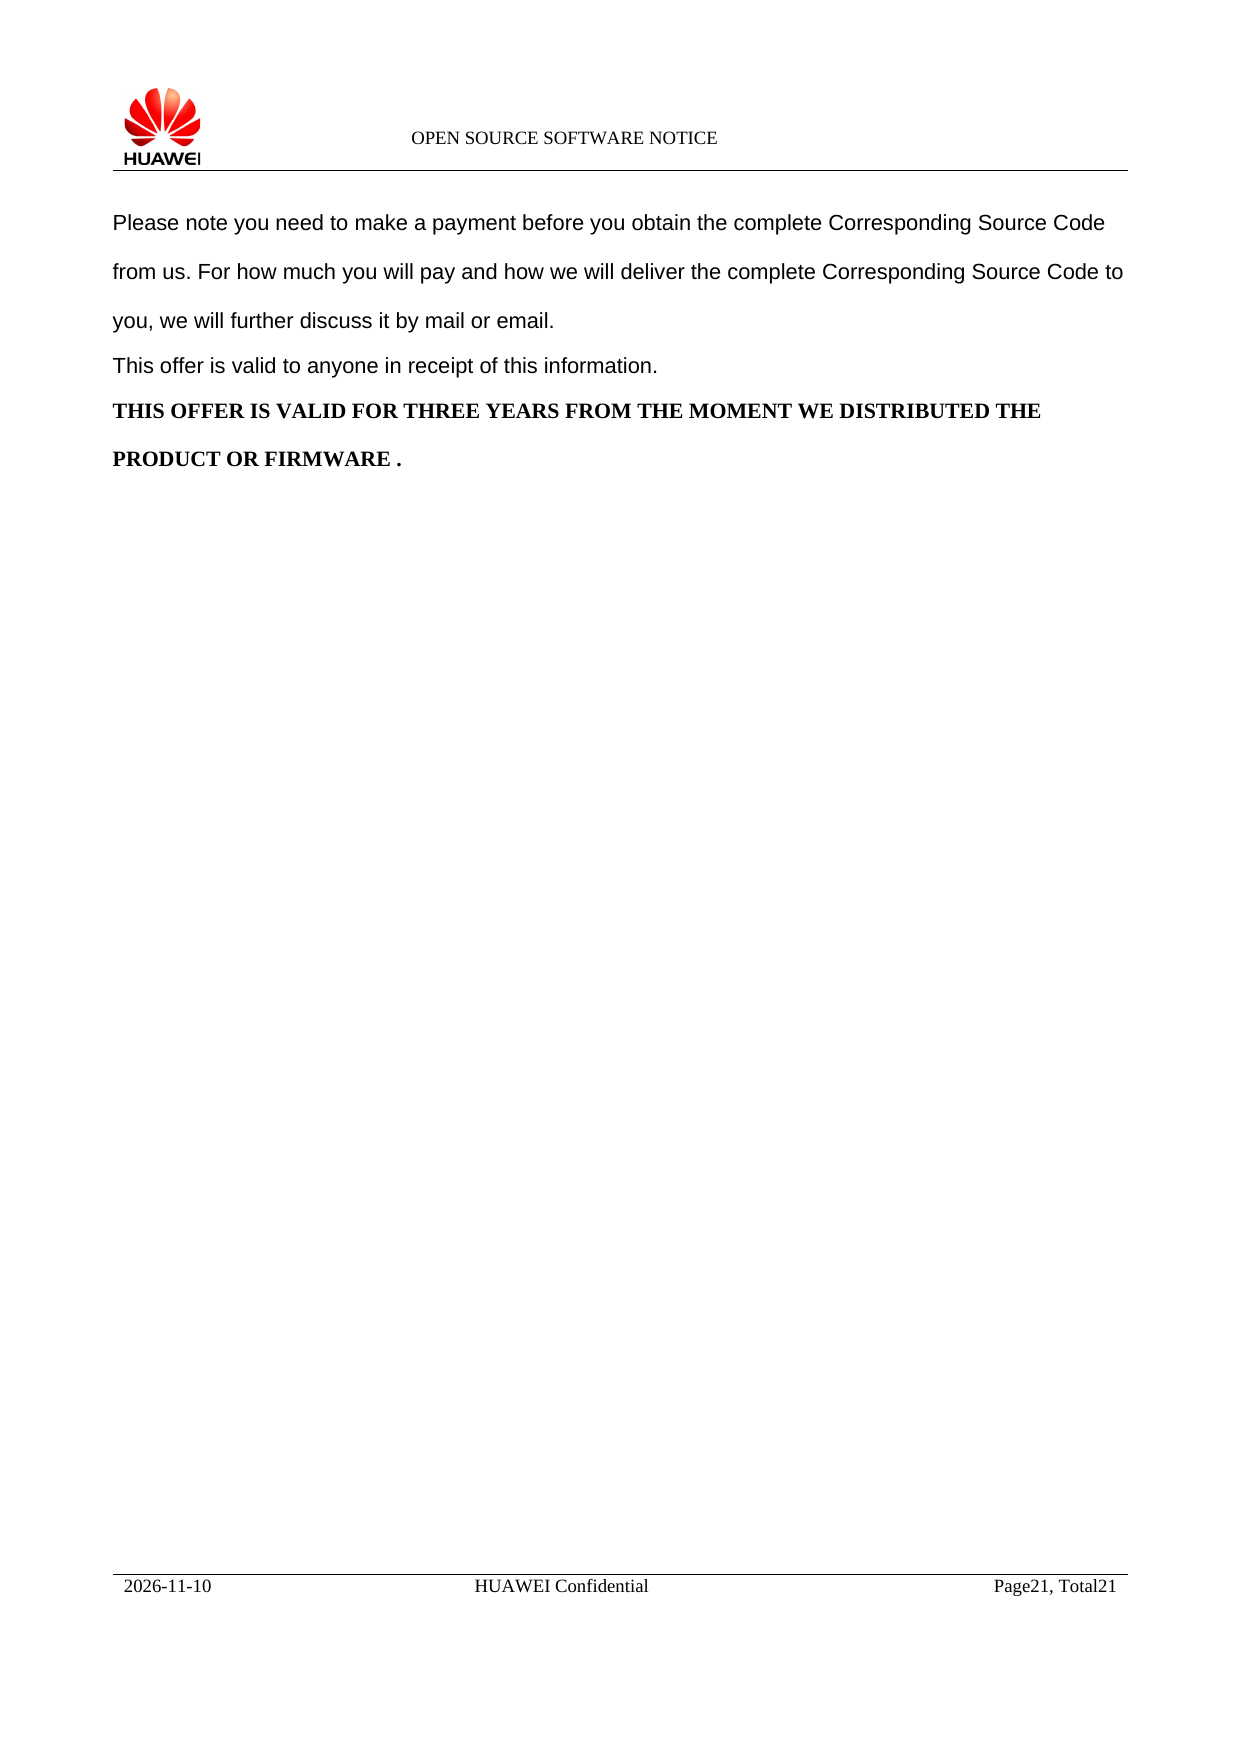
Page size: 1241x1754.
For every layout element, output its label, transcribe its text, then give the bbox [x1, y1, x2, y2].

text This offer is valid for three years from the moment we distributed the product or firmware . [112, 394, 1128, 475]
text This offer is valid to anyone in receipt of this information. [112, 349, 1128, 381]
text Please note you need to make a payment before you obtain the complete Corresponding Source Code from us. For how much you will pay and how we will deliver the complete Corresponding Source Code to you, we will further discuss it by mail or email. [112, 206, 1128, 336]
picture [124, 88, 201, 165]
